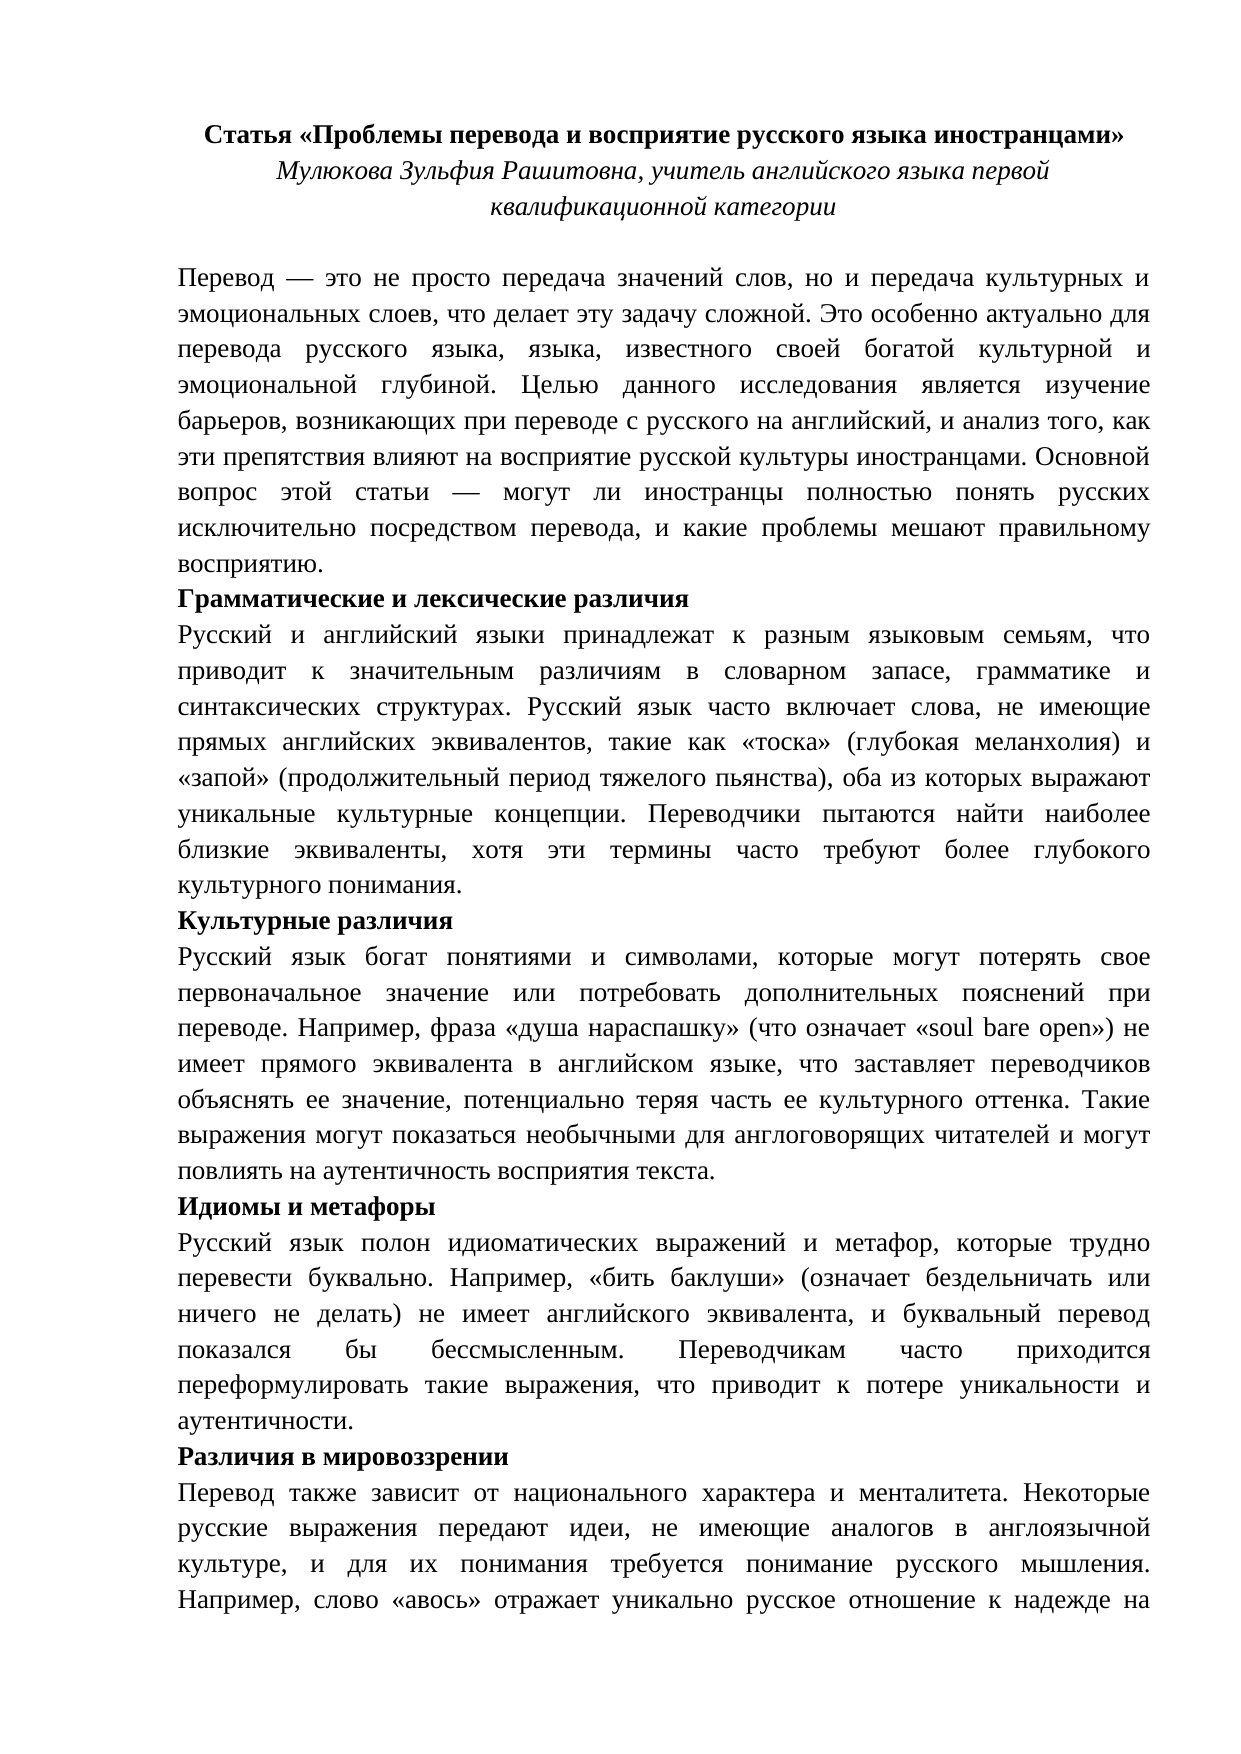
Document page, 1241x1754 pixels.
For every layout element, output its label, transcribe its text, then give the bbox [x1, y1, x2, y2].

text Статья «Проблемы перевода и восприятие русского языка иностранцами» [177, 118, 1152, 149]
text Русский язык полон идиоматических выражений и метафор, которые трудно перевести буквально. Например, «бить баклуши» (означает бездельничать или ничего не делать) не имеет английского эквивалента, и буквальный перевод показался бы бессмысленным. Переводчикам часто приходится переформулировать такие выражения, что приводит к потере уникальности и аутентичности. [177, 1226, 1152, 1436]
text Культурные различия [177, 904, 1152, 935]
text Грамматические и лексические различия [177, 583, 1152, 614]
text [177, 1476, 1152, 1614]
text Русский язык богат понятиями и символами, которые могут потерять свое первоначальное значение или потребовать дополнительных пояснений при переводе. Например, фраза «душа нараспашку» (что означает «soul bare open») не имеет прямого эквивалента в английском языке, что заставляет переводчиков объяснять ее значение, потенциально теряя часть ее культурного оттенка. Такие выражения могут показаться необычными для англоговорящих читателей и могут повлиять на аутентичность восприятия текста. [177, 940, 1152, 1185]
text Мулюкова Зульфия Рашитовна, учитель английского языка первой квалификационной категории [177, 154, 1152, 221]
text Перевод — это не просто передача значений слов, но и передача культурных и эмоциональных слоев, что делает эту задачу сложной. Это особенно актуально для перевода русского языка, языка, известного своей богатой культурной и эмоциональной глубиной. Целью данного исследования является изучение барьеров, возникающих при переводе с русского на английский, и анализ того, как эти препятствия влияют на восприятие русской культуры иностранцами. Основной вопрос этой статьи — могут ли иностранцы полностью понять русских исключительно посредством перевода, и какие проблемы мешают правильному восприятию. [177, 261, 1152, 578]
text Идиомы и метафоры [177, 1190, 1152, 1221]
text Русский и английский языки принадлежат к разным языковым семьям, что приводит к значительным различиям в словарном запасе, грамматике и синтаксических структурах. Русский язык часто включает слова, не имеющие прямых английских эквивалентов, такие как «тоска» (глубокая меланхолия) и «запой» (продолжительный период тяжелого пьянства), оба из которых выражают уникальные культурные концепции. Переводчики пытаются найти наиболее близкие эквиваленты, хотя эти термины часто требуют более глубокого культурного понимания. [177, 618, 1152, 899]
text Различия в мировоззрении [177, 1440, 1152, 1471]
